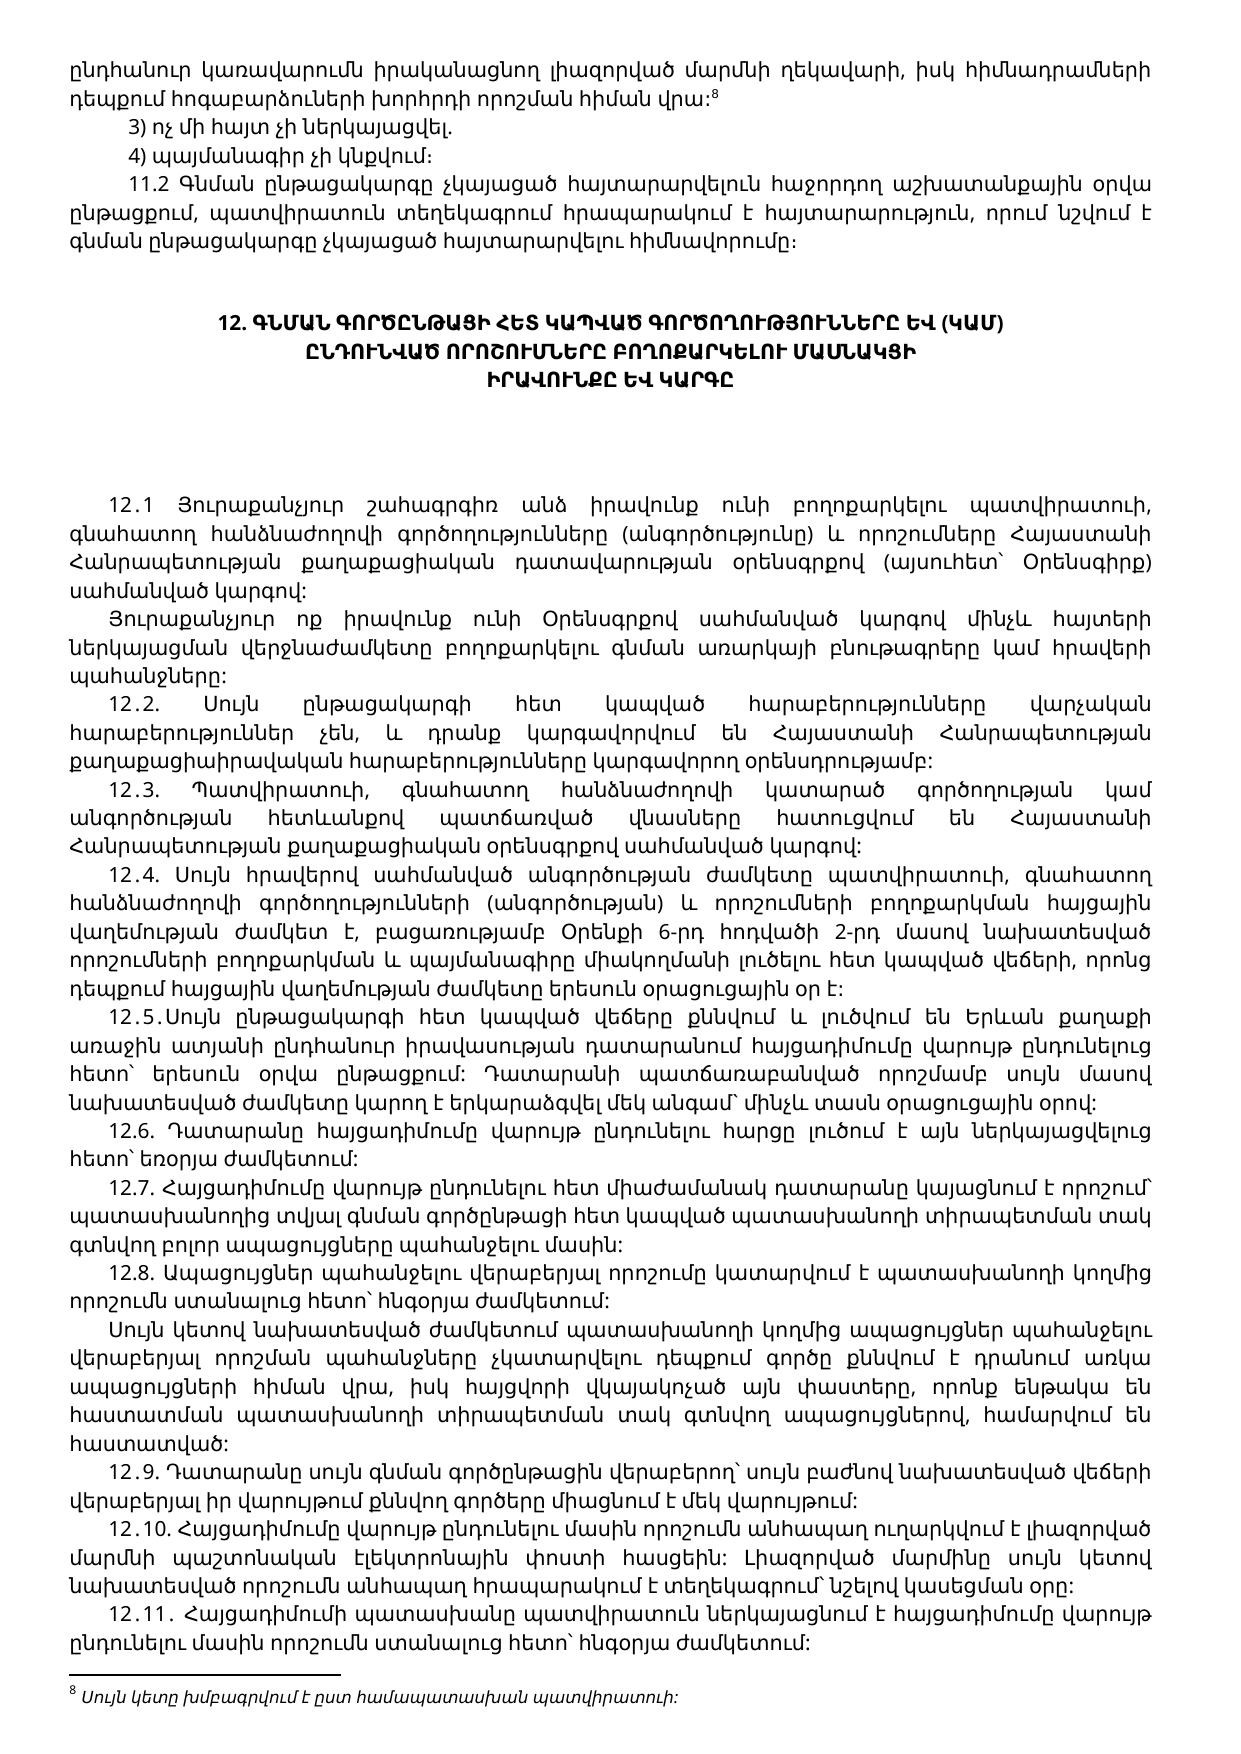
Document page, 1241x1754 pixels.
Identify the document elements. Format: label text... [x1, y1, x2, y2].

text 12․11․ Հայցադիմումի պատասխանը պատվիրատուն ներկայացնում է հայցադիմումը վարույթ ընդունելու մասին որոշումն ստանալուց հետո՝ հնգօրյա ժամկետում: [69, 1599, 1152, 1656]
text 12.6. Դատարանը հայցադիմումը վարույթ ընդունելու հարցը լուծում է այն ներկայացվելուց հետո՝ եռօրյա ժամկետում: [69, 1116, 1152, 1173]
text 12․2. Սույն ընթացակարգի հետ կապված հարաբերությունները վարչական հարաբերություններ չեն, և դրանք կարգավորվում են Հայաստանի Հանրապետության քաղաքացիաիրավական հարաբերությունները կարգավորող օրենսդրությամբ: [69, 689, 1152, 775]
text 12․3. Պատվիրատուի, գնահատող հանձնաժողովի կատարած գործողության կամ անգործության հետևանքով պատճառված վնասները հատուցվում են Հայաստանի Հանրապետության քաղաքացիական օրենսգրքով սահմանված կարգով: [69, 775, 1152, 860]
text 11.2 Գնման ընթացակարգը չկայացած հայտարարվելուն հաջորդող աշխատանքային օրվա ընթացքում, պատվիրատուն տեղեկագրում հրապարակում է հայտարարություն, որում նշվում է գնման ընթացակարգը չկայացած հայտարարվելու հիմնավորումը։ [69, 169, 1152, 254]
text 12․5․Սույն ընթացակարգի հետ կապված վեճերը քննվում և լուծվում են Երևան քաղաքի առաջին ատյանի ընդհանուր իրավասության դատարանում հայցադիմումը վարույթ ընդունելուց հետո՝ երեսուն օրվա ընթացքում: Դատարանի պատճառաբանված որոշմամբ սույն մասով նախատեսված ժամկետը կարող է երկարաձգվել մեկ անգամ` մինչև տասն օրացուցային օրով: [69, 1002, 1152, 1116]
text 12․9. Դատարանը սույն գնման գործընթացին վերաբերող՝ սույն բաժնով նախատեսված վեճերի վերաբերյալ իր վարույթում քննվող գործերը միացնում է մեկ վարույթում: [69, 1457, 1152, 1514]
text ԻՐԱՎՈՒՆՔԸ ԵՎ ԿԱՐԳԸ [69, 365, 1152, 394]
text 12.8. Ապացույցներ պահանջելու վերաբերյալ որոշումը կատարվում է պատասխանողի կողմից որոշումն ստանալուց հետո՝ հնգօրյա ժամկետում: [69, 1258, 1152, 1315]
text 12. ԳՆՄԱՆ ԳՈՐԾԸՆԹԱՑԻ ՀԵՏ ԿԱՊՎԱԾ ԳՈՐԾՈՂՈՒԹՅՈՒՆՆԵՐԸ ԵՎ (ԿԱՄ) [69, 308, 1152, 337]
text ԸՆԴՈՒՆՎԱԾ ՈՐՈՇՈՒՄՆԵՐԸ ԲՈՂՈՔԱՐԿԵԼՈՒ ՄԱՍՆԱԿՑԻ [69, 337, 1152, 365]
text Յուրաքանչյուր ոք իրավունք ունի Օրենսգրքով սահմանված կարգով մինչև հայտերի ներկայացման վերջնաժամկետը բողոքարկելու գնման առարկայի բնութագրերը կամ հրավերի պահանջները: [69, 604, 1152, 689]
text 12․10. Հայցադիմումը վարույթ ընդունելու մասին որոշումն անհապաղ ուղարկվում է լիազորված մարմնի պաշտոնական էլեկտրոնային փոստի հասցեին: Լիազորված մարմինը սույն կետով նախատեսված որոշումն անհապաղ հրապարակում է տեղեկագրում՝ նշելով կասեցման օրը: [69, 1514, 1152, 1599]
text Սույն կետով նախատեսված ժամկետում պատասխանողի կողմից ապացույցներ պահանջելու վերաբերյալ որոշման պահանջները չկատարվելու դեպքում գործը քննվում է դրանում առկա ապացույցների հիման վրա, իսկ հայցվորի վկայակոչած այն փաստերը, որոնք ենթակա են հաստատման պատասխանողի տիրապետման տակ գտնվող ապացույցներով, համարվում են հաստատված: [69, 1315, 1152, 1457]
text 3) ոչ մի հայտ չի ներկայացվել. [69, 112, 1152, 141]
text 12․4. Սույն հրավերով սահմանված անգործության ժամկետը պատվիրատուի, գնահատող հանձնաժողովի գործողությունների (անգործության) և որոշումների բողոքարկման հայցային վաղեմության ժամկետ է, բացառությամբ Օրենքի 6-րդ հոդվածի 2-րդ մասով նախատեսված որոշումների բողոքարկման և պայմանագիրը միակողմանի լուծելու հետ կապված վեճերի, որոնց դեպքում հայցային վաղեմության ժամկետը երեսուն օրացուցային օր է: [69, 860, 1152, 1002]
text 12․1 Յուրաքանչյուր շահագրգիռ անձ իրավունք ունի բողոքարկելու պատվիրատուի, գնահատող հանձնաժողովի գործողությունները (անգործությունը) և որոշումները Հայաստանի Հանրապետության քաղաքացիական դատավարության օրենսգրքով (այսուհետ՝ Օրենսգիրք) սահմանված կարգով: [69, 490, 1152, 604]
text 4) պայմանագիր չի կնքվում։ [69, 141, 1152, 169]
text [69, 56, 1152, 112]
text 12.7. Հայցադիմումը վարույթ ընդունելու հետ միաժամանակ դատարանը կայացնում է որոշում՝ պատասխանողից տվյալ գնման գործընթացի հետ կապված պատասխանողի տիրապետման տակ գտնվող բոլոր ապացույցները պահանջելու մասին: [69, 1173, 1152, 1258]
